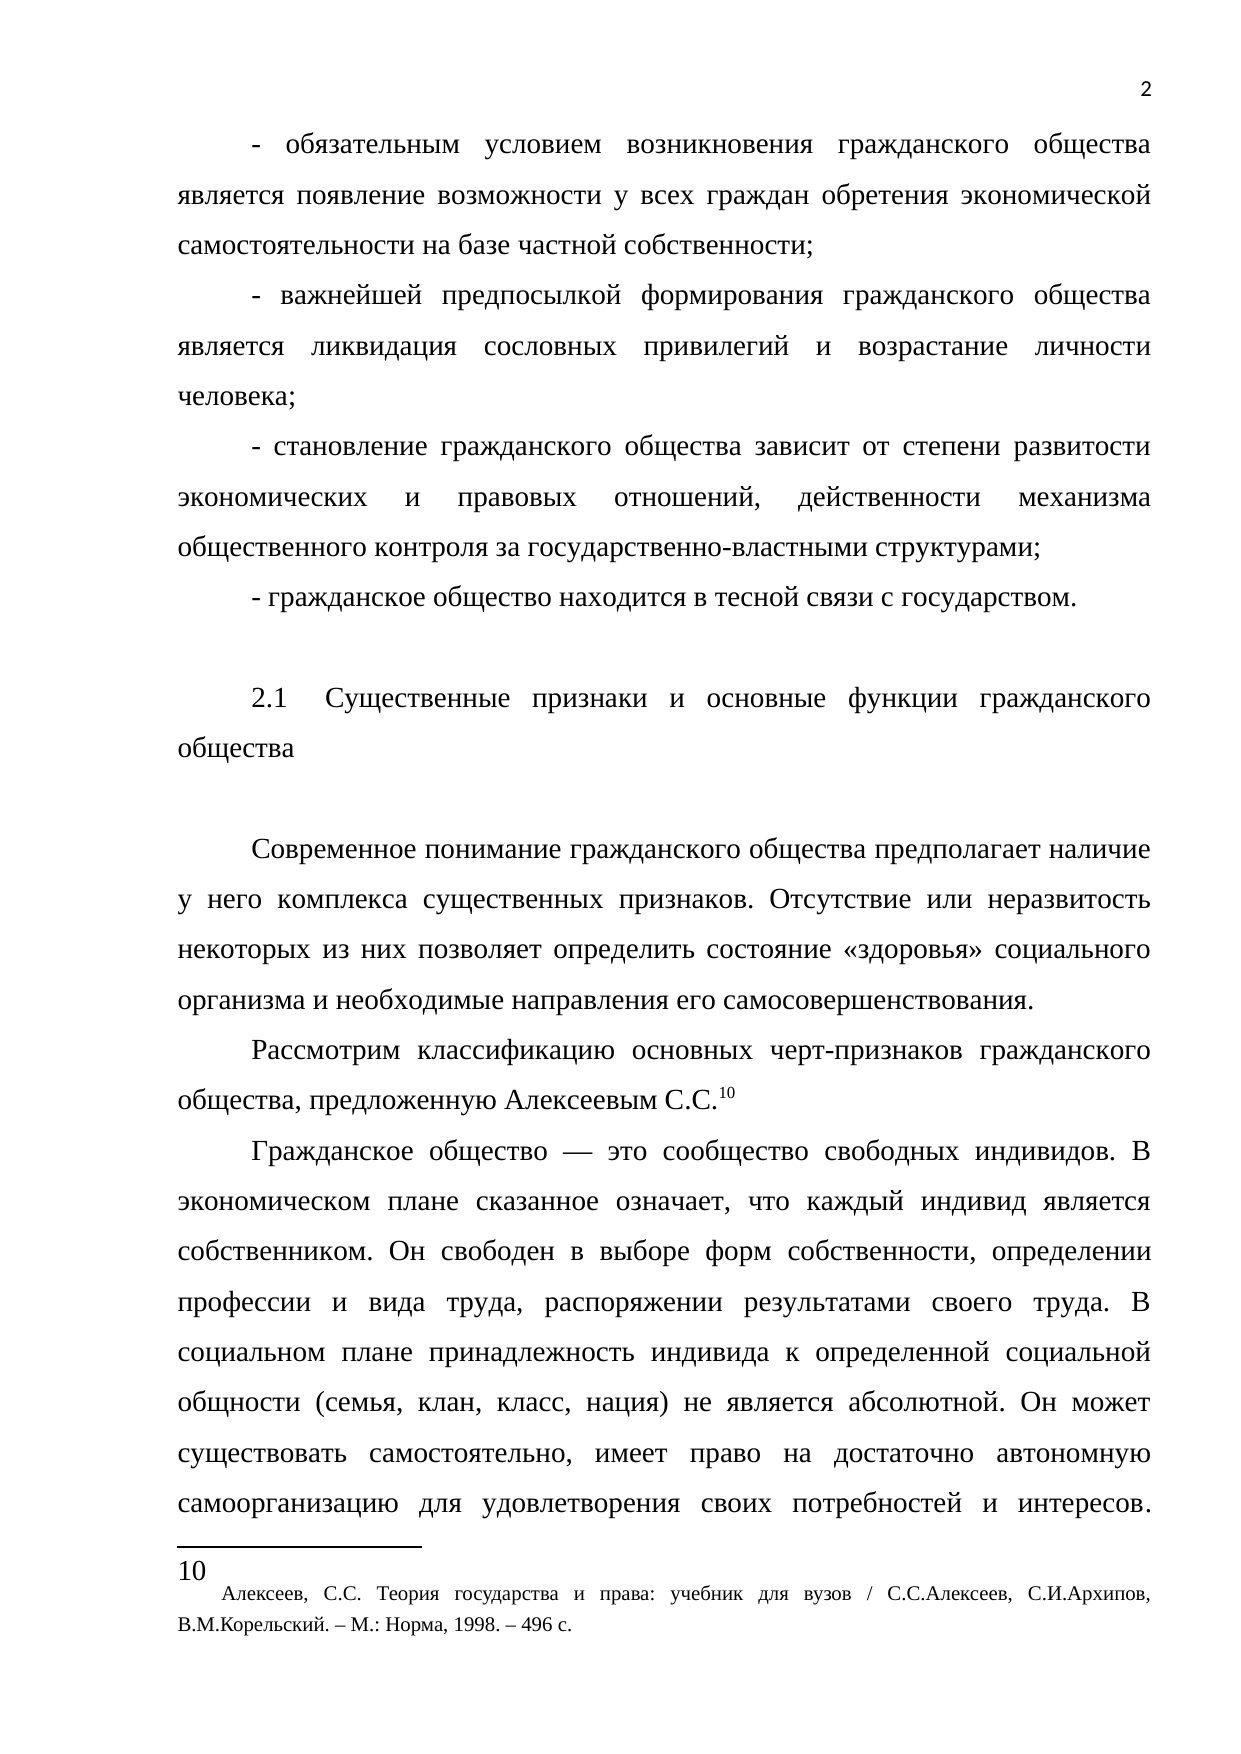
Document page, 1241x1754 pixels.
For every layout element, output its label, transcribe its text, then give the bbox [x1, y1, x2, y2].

text Современное понимание гражданского общества предполагает наличие у него комплекса существенных признаков. Отсутствие или неразвитость некоторых из них позволяет определить состояние «здоровья» социального организма и необходимые направления его самосовершенствования. [177, 831, 1152, 1015]
text - обязательным условием возникновения гражданского общества является появление возможности у всех граждан обретения экономической самостоятельности на базе частной собственности; [177, 127, 1152, 261]
text - гражданское общество находится в тесной связи с государством. [177, 579, 1152, 613]
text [177, 1133, 1152, 1518]
text Рассмотрим классификацию основных черт-признаков гражданского общества, предложенную Алексеевым С.С. [177, 1032, 1152, 1116]
text - становление гражданского общества зависит от степени развитости экономических и правовых отношений, действенности механизма общественного контроля за государственно-властными структурами; [177, 428, 1152, 563]
text - важнейшей предпосылкой формирования гражданского общества является ликвидация сословных привилегий и возрастание личности человека; [177, 277, 1152, 412]
list Существенные признаки и основные функции гражданского общества [177, 680, 1152, 764]
